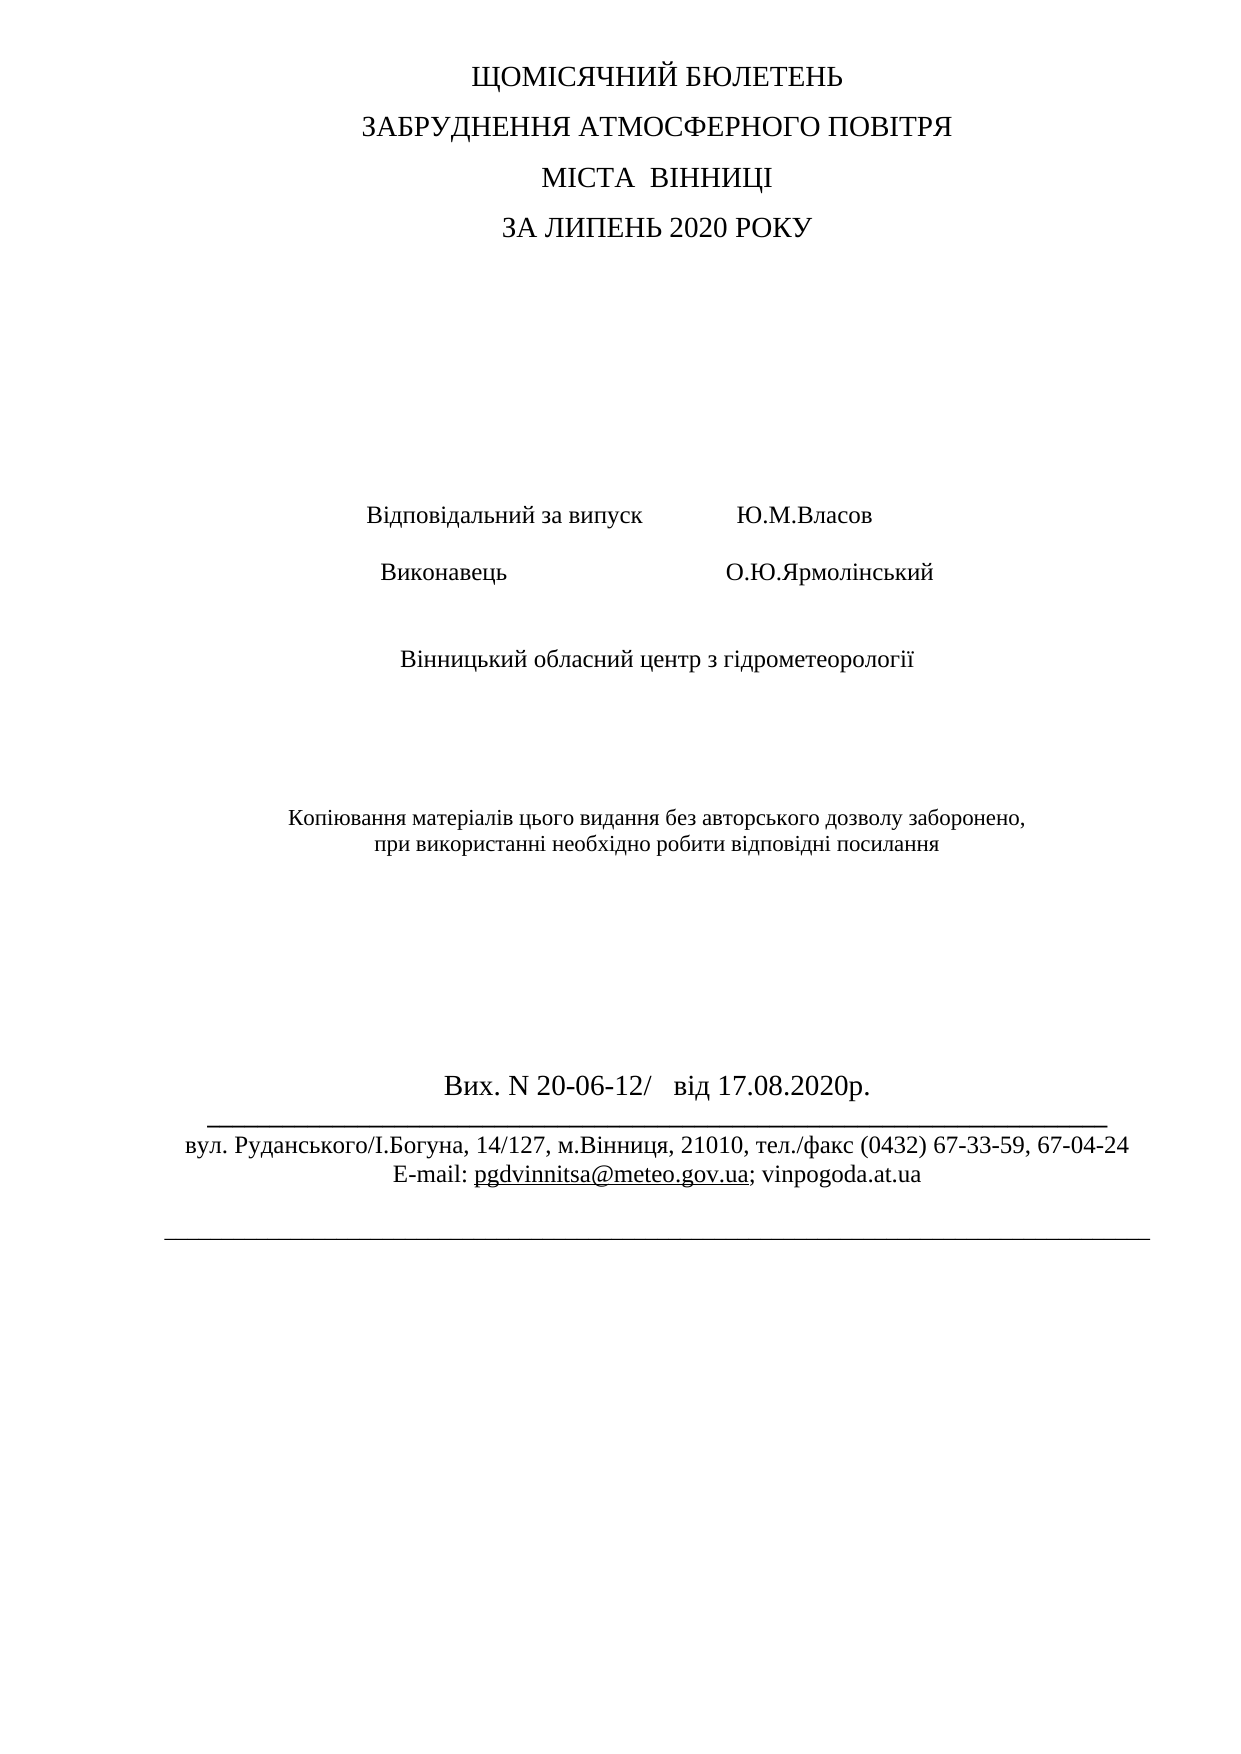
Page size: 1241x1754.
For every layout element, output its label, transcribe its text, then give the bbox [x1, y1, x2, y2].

text Вих. N 20-06-12/ від 17.08.2020р. [103, 1068, 1152, 1101]
text ________________________________________________________________________ [162, 1101, 1152, 1130]
text ______________________________________________________________________________________ [103, 1216, 1152, 1243]
text Вінницький обласний центр з гідрометеорології [103, 644, 1152, 672]
text Виконавець О.Ю.Ярмолінський [103, 557, 1152, 586]
text ЗА ЛИПЕНЬ 2020 РОКУ [103, 210, 1152, 243]
text при використанні необхідно робити відповідні посилання [103, 831, 1152, 857]
text МІСТА ВІННИЦІ [103, 160, 1152, 193]
text ЗАБРУДНЕННЯ АТМОСФЕРНОГО ПОВІТРЯ [103, 109, 1152, 143]
text Відповідальний за випуск Ю.М.Власов [251, 500, 1152, 529]
text E-mail: pgdvinnitsa@meteo.gov.ua; vinpogoda.at.ua [103, 1159, 1152, 1187]
text вул. Руданського/І.Богуна, 14/127, м.Вінниця, 21010, тел./факс (0432) 67-33-59, 67-04-24 [162, 1130, 1152, 1159]
text ЩОМІСЯЧНИЙ БЮЛЕТЕНЬ [103, 59, 1152, 93]
text Копіювання матеріалів цього видання без авторського дозволу заборонено, [103, 804, 1152, 831]
